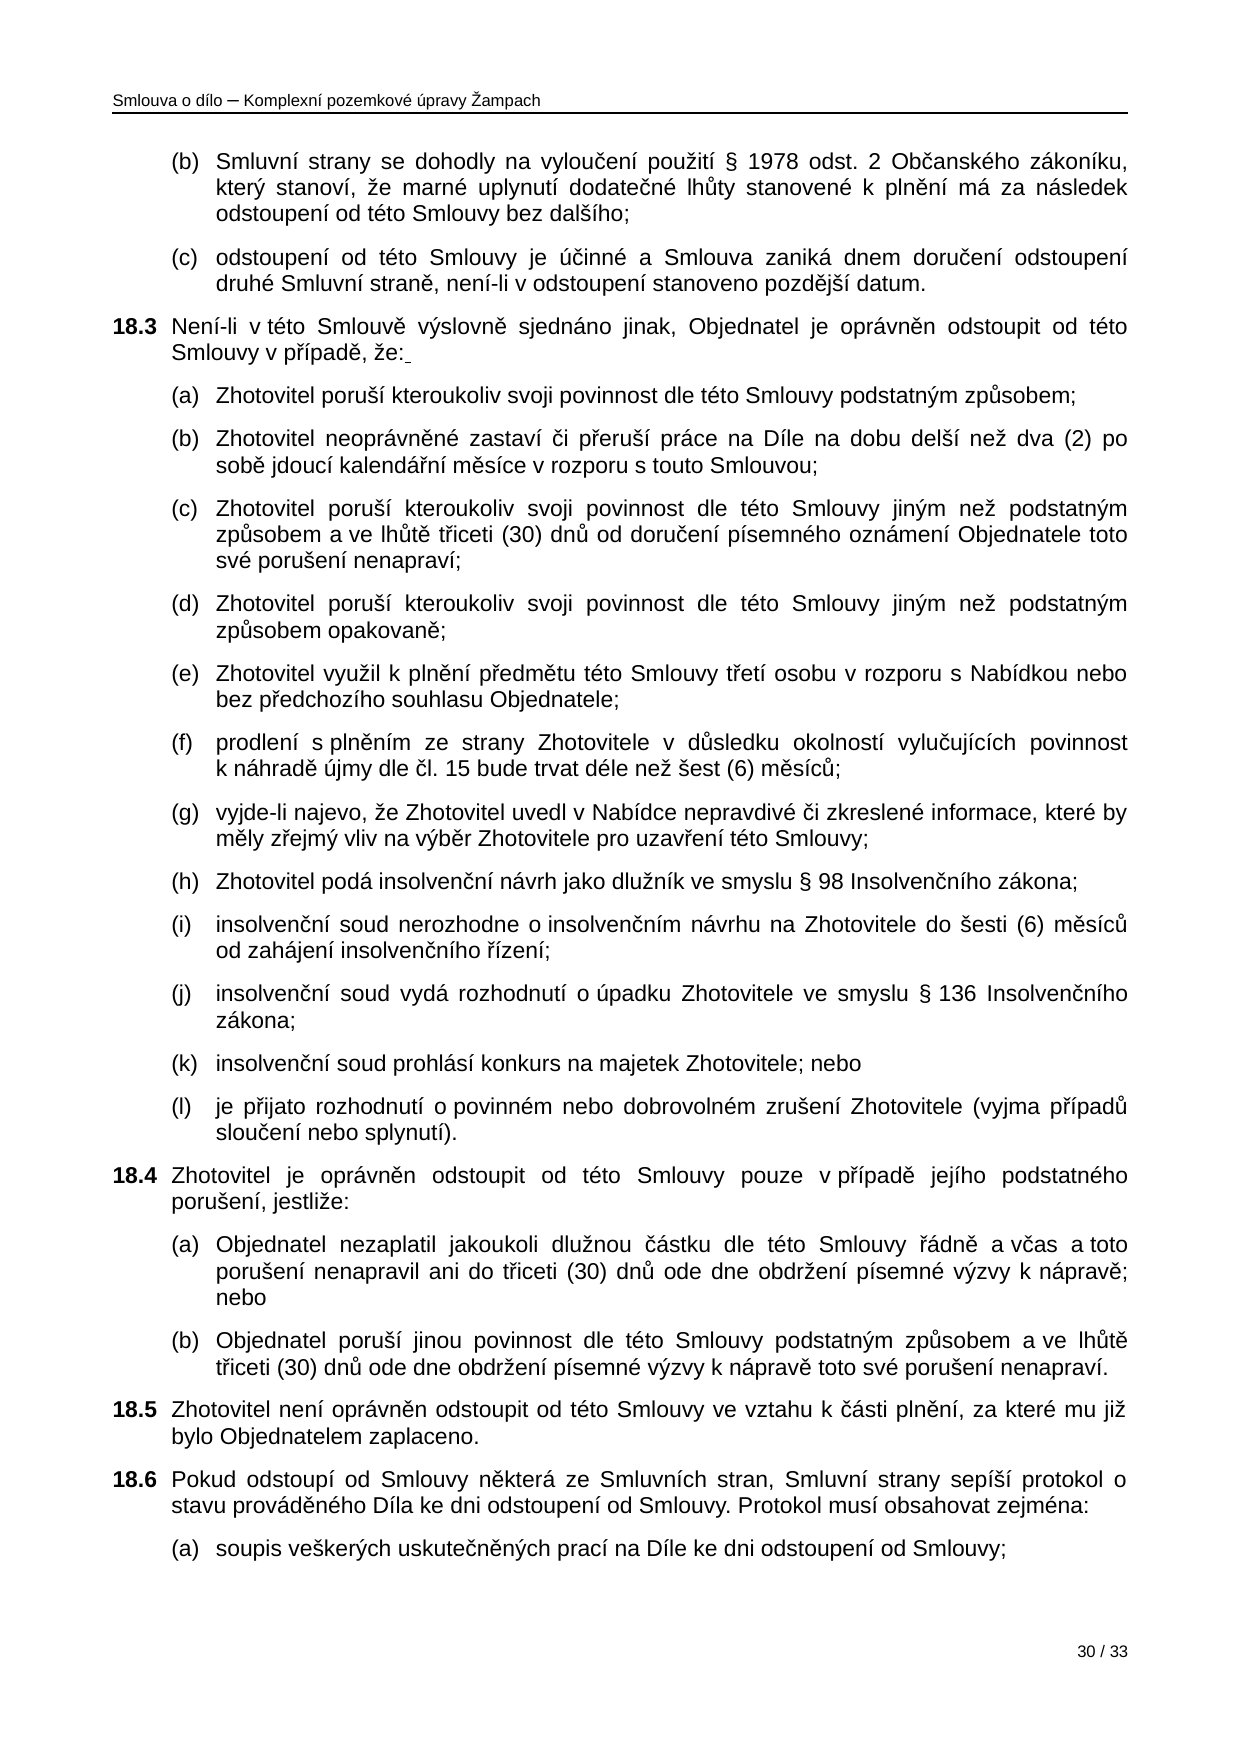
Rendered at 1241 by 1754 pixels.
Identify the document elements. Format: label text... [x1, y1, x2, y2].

text insolvenční soud vydá rozhodnutí o úpadku Zhotovitele ve smyslu § 136 Insolvenčního zákona; [171, 980, 1128, 1033]
text Pokud odstoupí od Smlouvy některá ze Smluvních stran, Smluvní strany sepíší protokol o stavu prováděného Díla ke dni odstoupení od Smlouvy. Protokol musí obsahovat zejména: [112, 1466, 1128, 1518]
text insolvenční soud prohlásí konkurs na majetek Zhotovitele; nebo [171, 1049, 1128, 1076]
text Zhotovitel je oprávněn odstoupit od této Smlouvy pouze v případě jejího podstatného porušení, jestliže: [112, 1162, 1128, 1215]
list Objednatel nezaplatil jakoukoli dlužnou částku dle této Smlouvy řádně a včas a toto porušení nenapravil ani do třiceti (30) dnů ode dne obdržení písemné výzvy k nápravě; nebo [171, 1231, 1128, 1310]
text Smluvní strany se dohodly na vyloučení použití § 1978 odst. 2 Občanského zákoníku, který stanoví, že marné uplynutí dodatečné lhůty stanovené k plnění má za následek odstoupení od této Smlouvy bez dalšího; [171, 148, 1128, 227]
text odstoupení od této Smlouvy je účinné a Smlouva zaniká dnem doručení odstoupení druhé Smluvní straně, není-li v odstoupení stanoveno pozdější datum. [171, 243, 1128, 296]
text Objednatel poruší jinou povinnost dle této Smlouvy podstatným způsobem a ve lhůtě třiceti (30) dnů ode dne obdržení písemné výzvy k nápravě toto své porušení nenapraví. [171, 1327, 1128, 1380]
text Zhotovitel podá insolvenční návrh jako dlužník ve smyslu § 98 Insolvenčního zákona; [171, 868, 1128, 894]
text Zhotovitel není oprávněn odstoupit od této Smlouvy ve vztahu k části plnění, za které mu již bylo Objednatelem zaplaceno. [112, 1396, 1128, 1449]
list soupis veškerých uskutečněných prací na Díle ke dni odstoupení od Smlouvy; [171, 1535, 1128, 1562]
text vyjde-li najevo, že Zhotovitel uvedl v Nabídce nepravdivé či zkreslené informace, které by měly zřejmý vliv na výběr Zhotovitele pro uzavření této Smlouvy; [171, 798, 1128, 851]
text Zhotovitel poruší kteroukoliv svoji povinnost dle této Smlouvy jiným než podstatným způsobem opakovaně; [171, 590, 1128, 643]
text Zhotovitel poruší kteroukoliv svoji povinnost dle této Smlouvy jiným než podstatným způsobem a ve lhůtě třiceti (30) dnů od doručení písemného oznámení Objednatele toto své porušení nenapraví; [171, 494, 1128, 574]
text je přijato rozhodnutí o povinném nebo dobrovolném zrušení Zhotovitele (vyjma případů sloučení nebo splynutí). [171, 1093, 1128, 1145]
text Není-li v této Smlouvě výslovně sjednáno jinak, Objednatel je oprávněn odstoupit od této Smlouvy v případě, že: [112, 313, 1128, 366]
list Zhotovitel poruší kteroukoliv svoji povinnost dle této Smlouvy podstatným způsobem; [171, 382, 1128, 408]
text Zhotovitel využil k plnění předmětu této Smlouvy třetí osobu v rozporu s Nabídkou nebo bez předchozího souhlasu Objednatele; [171, 660, 1128, 712]
text prodlení s plněním ze strany Zhotovitele v důsledku okolností vylučujících povinnost k náhradě újmy dle čl. 15 bude trvat déle než šest (6) měsíců; [171, 729, 1128, 782]
text insolvenční soud nerozhodne o insolvenčním návrhu na Zhotovitele do šesti (6) měsíců od zahájení insolvenčního řízení; [171, 911, 1128, 963]
list Zhotovitel neoprávněné zastaví či přeruší práce na Díle na dobu delší než dva (2) po sobě jdoucí kalendářní měsíce v rozporu s touto Smlouvou; [171, 425, 1128, 478]
